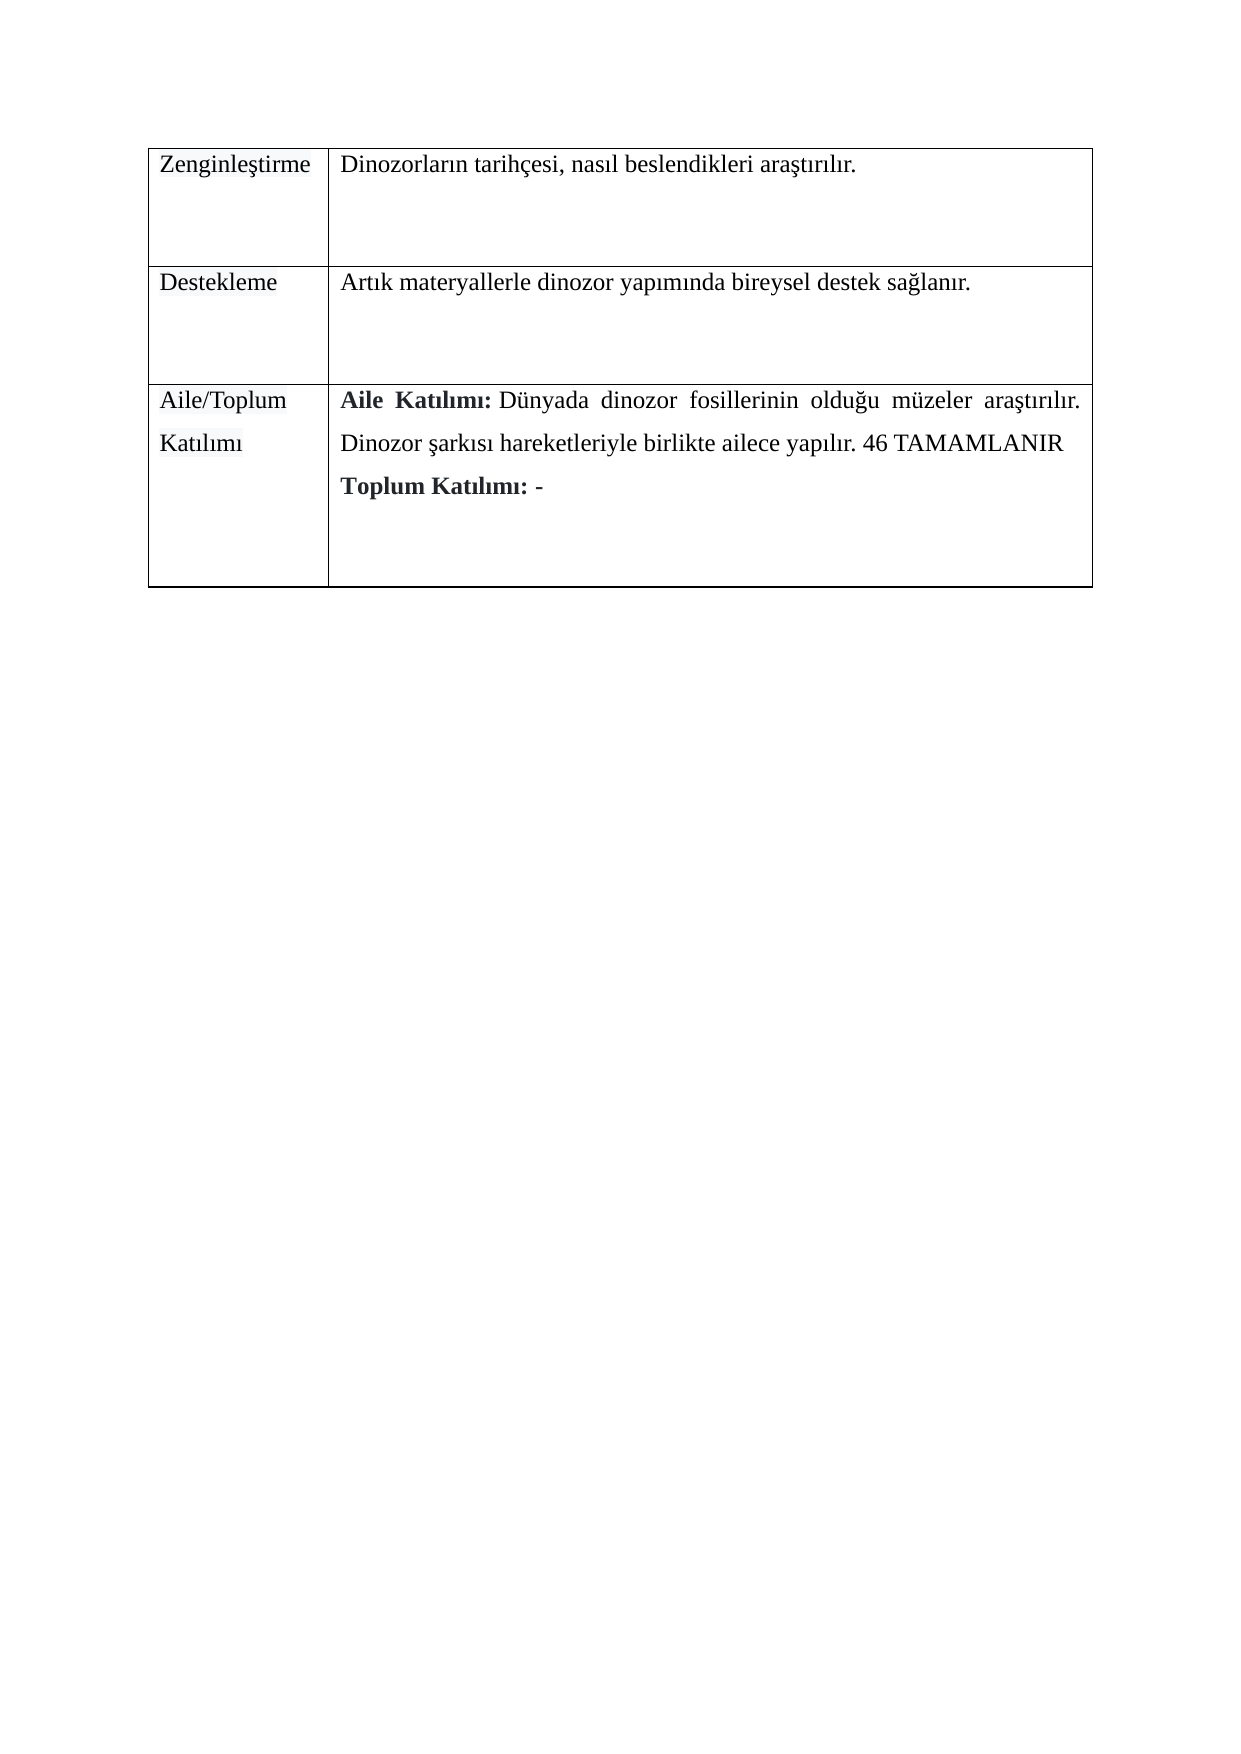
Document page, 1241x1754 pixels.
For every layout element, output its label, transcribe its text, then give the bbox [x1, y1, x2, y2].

table_cell Dinozorların tarihçesi, nasıl beslendikleri araştırılır. [329, 149, 1092, 266]
table_cell Destekleme [149, 267, 328, 384]
table_cell Aile Katılımı: Dünyada dinozor fosillerinin olduğu müzeler araştırılır. Dinozor şarkısı hareketleriyle birlikte ailece yapılır. 46 TAMAMLANIR Toplum Katılımı: - [329, 385, 1092, 586]
table_cell Aile/Toplum Katılımı [149, 385, 328, 586]
table_cell Artık materyallerle dinozor yapımında bireysel destek sağlanır. [329, 267, 1092, 384]
table_cell Zenginleştirme [149, 149, 328, 266]
